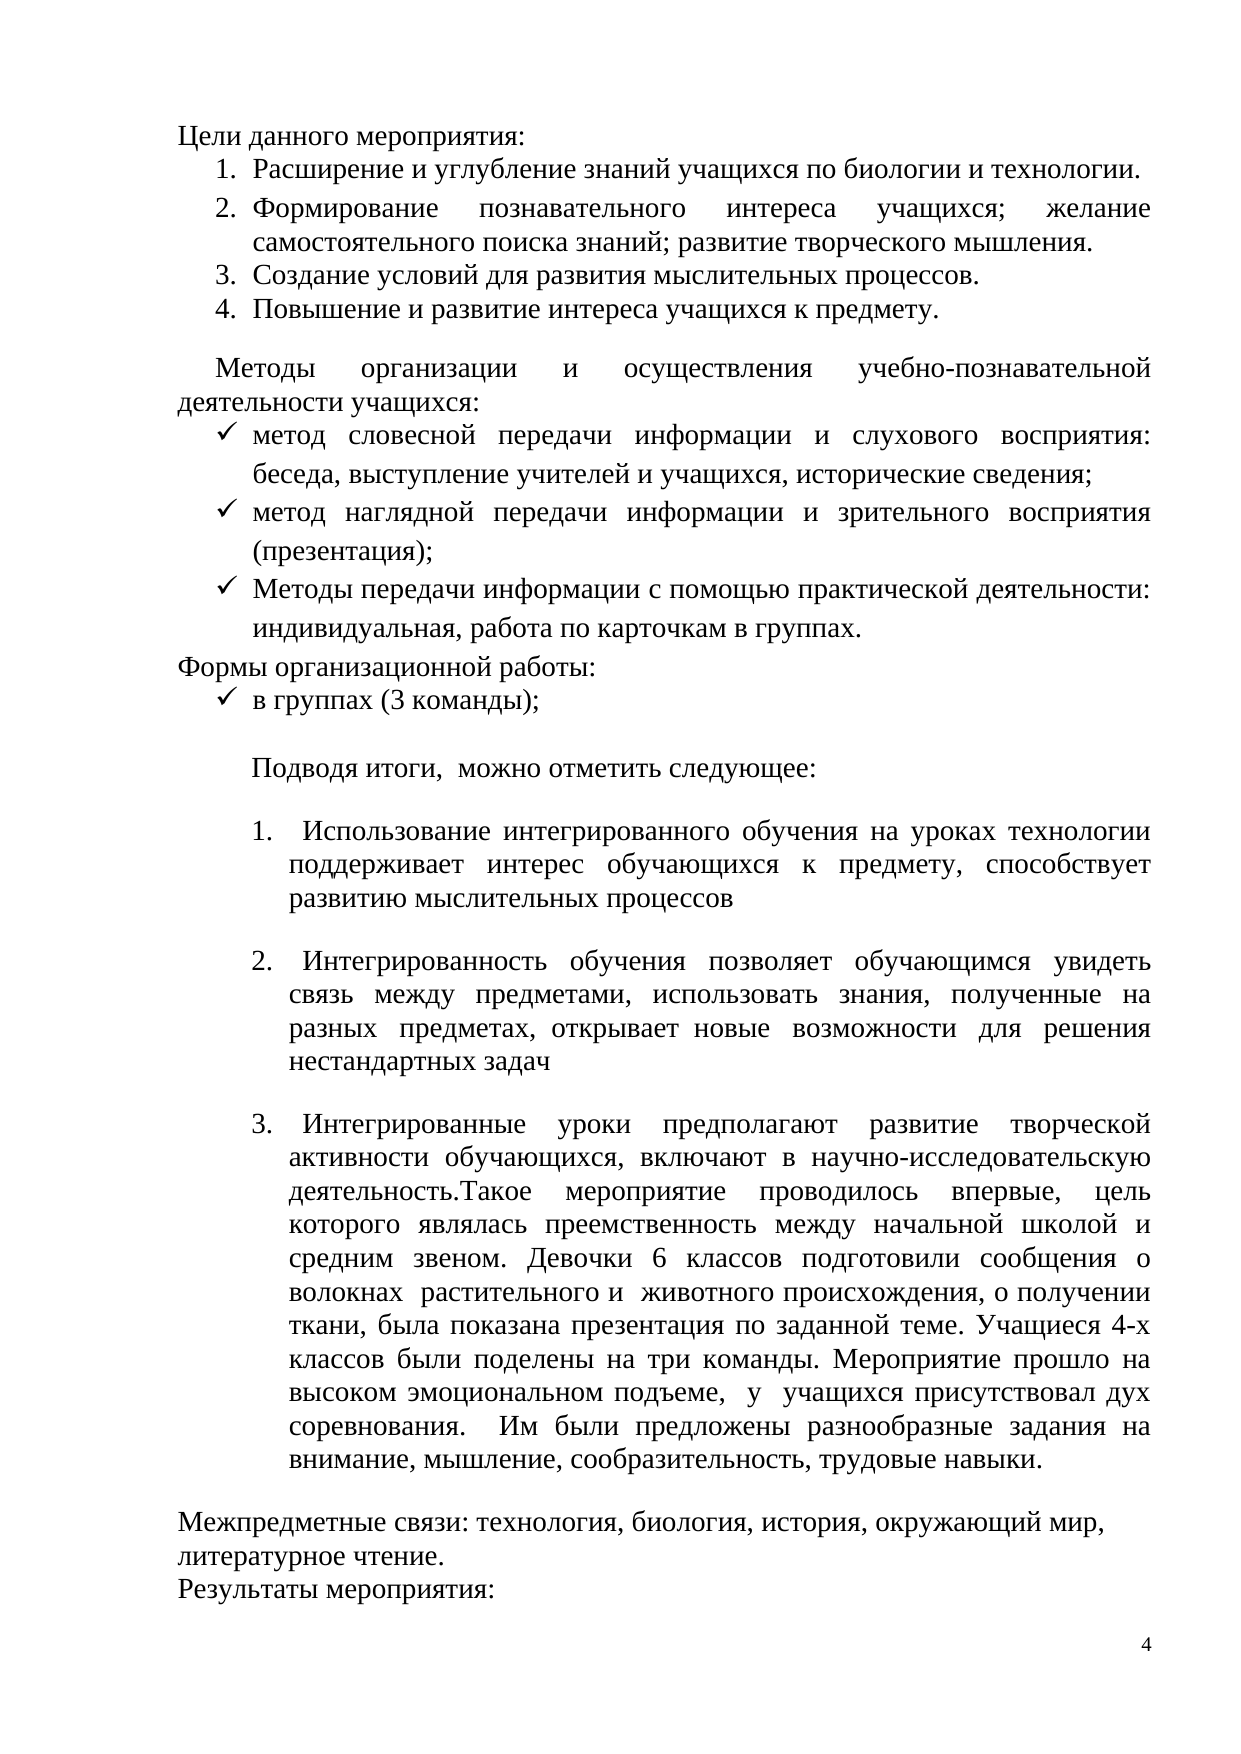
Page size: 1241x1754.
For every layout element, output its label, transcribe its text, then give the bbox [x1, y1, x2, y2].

list Повышение и развитие интереса учащихся к предмету. [215, 291, 1152, 324]
list в группах (3 команды); [215, 682, 1152, 716]
list Формирование познавательного интереса учащихся; желание самостоятельного поиска знаний; развитие творческого мышления. [215, 190, 1152, 257]
list метод словесной передачи информации и слухового восприятия: беседа, выступление учителей и учащихся, исторические сведения; [215, 417, 1152, 489]
list Методы передачи информации с помощью практической деятельности: индивидуальная, работа по карточкам в группах. [215, 572, 1152, 644]
text Межпредметные связи: технология, биология, история, окружающий мир, литературное чтение. [177, 1504, 1152, 1571]
text Цели данного мероприятия: [177, 118, 1152, 152]
text Методы организации и осуществления учебно-познавательной деятельности учащихся: [177, 350, 1152, 417]
list Создание условий для развития мыслительных процессов. [215, 257, 1152, 291]
text 1. Использование интегрированного обучения на уроках технологии поддерживает интерес обучающихся к предмету, способствует развитию мыслительных процессов [251, 813, 1152, 913]
text Результаты мероприятия: [177, 1571, 1152, 1605]
text Формы организационной работы: [177, 649, 1152, 682]
text Подводя итоги, можно отметить следующее: [177, 750, 1152, 784]
text 2. Интегрированность обучения позволяет обучающимся увидеть связь между предметами, использовать знания, полученные на разных предметах, открывает новые возможности для решения нестандартных задач [251, 943, 1152, 1077]
list Расширение и углубление знаний учащихся по биологии и технологии. [215, 152, 1152, 185]
text 3. Интегрированные уроки предполагают развитие творческой активности обучающихся, включают в научно-исследовательскую деятельность.Такое мероприятие проводилось впервые, цель которого являлась преемственность между начальной школой и средним звеном. Девочки 6 классов подготовили сообщения о волокнах растительного и животного происхождения, о получении ткани, была показана презентация по заданной теме. Учащиеся 4-х классов были поделены на три команды. Мероприятие прошло на высоком эмоциональном подъеме, у учащихся присутствовал дух соревнования. Им были предложены разнообразные задания на внимание, мышление, сообразительность, трудовые навыки. [251, 1106, 1152, 1475]
list метод наглядной передачи информации и зрительного восприятия (презентация); [215, 494, 1152, 567]
